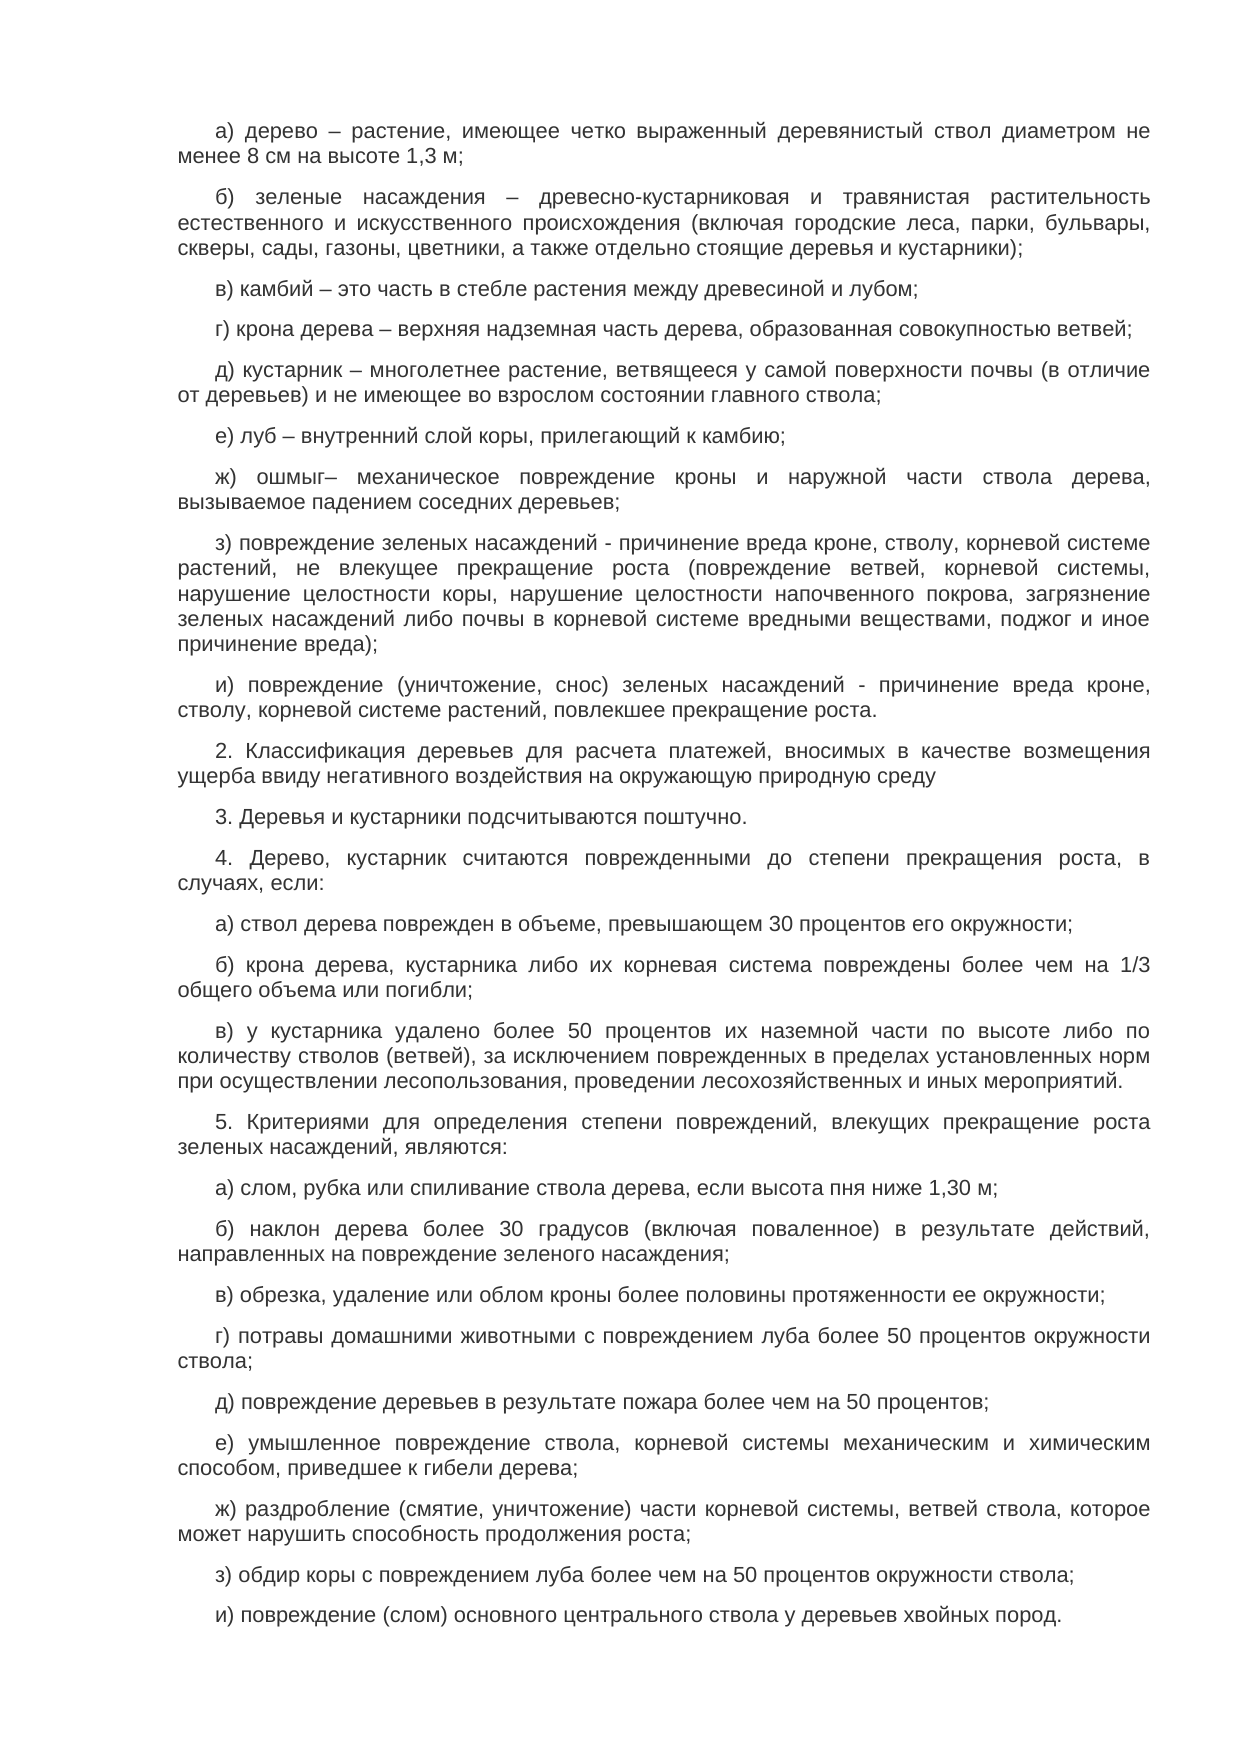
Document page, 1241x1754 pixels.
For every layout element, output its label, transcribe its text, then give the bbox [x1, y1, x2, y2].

text а) дерево – растение, имеющее четко выраженный деревянистый ствол диаметром не менее 8 см на высоте 1,3 м; [177, 118, 1152, 168]
text в) камбий – это часть в стебле растения между древесиной и лубом; [177, 275, 1152, 301]
text 3. Деревья и кустарники подсчитываются поштучно. [177, 804, 1152, 829]
text 2. Классификация деревьев для расчета платежей, вносимых в качестве возмещения ущерба ввиду негативного воздействия на окружающую природную среду [177, 738, 1152, 788]
text з) обдир коры с повреждением луба более чем на 50 процентов окружности ствола; [177, 1561, 1152, 1587]
text ж) раздробление (смятие, уничтожение) части корневой системы, ветвей ствола, которое может нарушить способность продолжения роста; [177, 1495, 1152, 1546]
text и) повреждение (слом) основного центрального ствола у деревьев хвойных пород. [177, 1602, 1152, 1627]
text 4. Дерево, кустарник считаются поврежденными до степени прекращения роста, в случаях, если: [177, 844, 1152, 895]
text г) потравы домашними животными с повреждением луба более 50 процентов окружности ствола; [177, 1322, 1152, 1373]
text д) повреждение деревьев в результате пожара более чем на 50 процентов; [177, 1388, 1152, 1414]
text д) кустарник – многолетнее растение, ветвящееся у самой поверхности почвы (в отличие от деревьев) и не имеющее во взрослом состоянии главного ствола; [177, 357, 1152, 407]
text б) крона дерева, кустарника либо их корневая система повреждены более чем на 1/3 общего объема или погибли; [177, 951, 1152, 1002]
text з) повреждение зеленых насаждений - причинение вреда кроне, стволу, корневой системе растений, не влекущее прекращение роста (повреждение ветвей, корневой системы, нарушение целостности коры, нарушение целостности напочвенного покрова, загрязнение зеленых насаждений либо почвы в корневой системе вредными веществами, поджог и иное причинение вреда); [177, 530, 1152, 656]
text е) луб – внутренний слой коры, прилегающий к камбию; [177, 423, 1152, 448]
text а) слом, рубка или спиливание ствола дерева, если высота пня ниже 1,30 м; [177, 1175, 1152, 1200]
text г) крона дерева – верхняя надземная часть дерева, образованная совокупностью ветвей; [177, 316, 1152, 341]
text и) повреждение (уничтожение, снос) зеленых насаждений - причинение вреда кроне, стволу, корневой системе растений, повлекшее прекращение роста. [177, 672, 1152, 722]
text а) ствол дерева поврежден в объеме, превышающем 30 процентов его окружности; [177, 911, 1152, 936]
text б) зеленые насаждения – древесно-кустарниковая и травянистая растительность естественного и искусственного происхождения (включая городские леса, парки, бульвары, скверы, сады, газоны, цветники, а также отдельно стоящие деревья и кустарники); [177, 184, 1152, 260]
text б) наклон дерева более 30 градусов (включая поваленное) в результате действий, направленных на повреждение зеленого насаждения; [177, 1216, 1152, 1266]
text ж) ошмыг– механическое повреждение кроны и наружной части ствола дерева, вызываемое падением соседних деревьев; [177, 464, 1152, 514]
text е) умышленное повреждение ствола, корневой системы механическим и химическим способом, приведшее к гибели дерева; [177, 1429, 1152, 1480]
text 5. Критериями для определения степени повреждений, влекущих прекращение роста зеленых насаждений, являются: [177, 1109, 1152, 1159]
text в) обрезка, удаление или облом кроны более половины протяженности ее окружности; [177, 1282, 1152, 1307]
text в) у кустарника удалено более 50 процентов их наземной части по высоте либо по количеству стволов (ветвей), за исключением поврежденных в пределах установленных норм при осуществлении лесопользования, проведении лесохозяйственных и иных мероприятий. [177, 1017, 1152, 1093]
